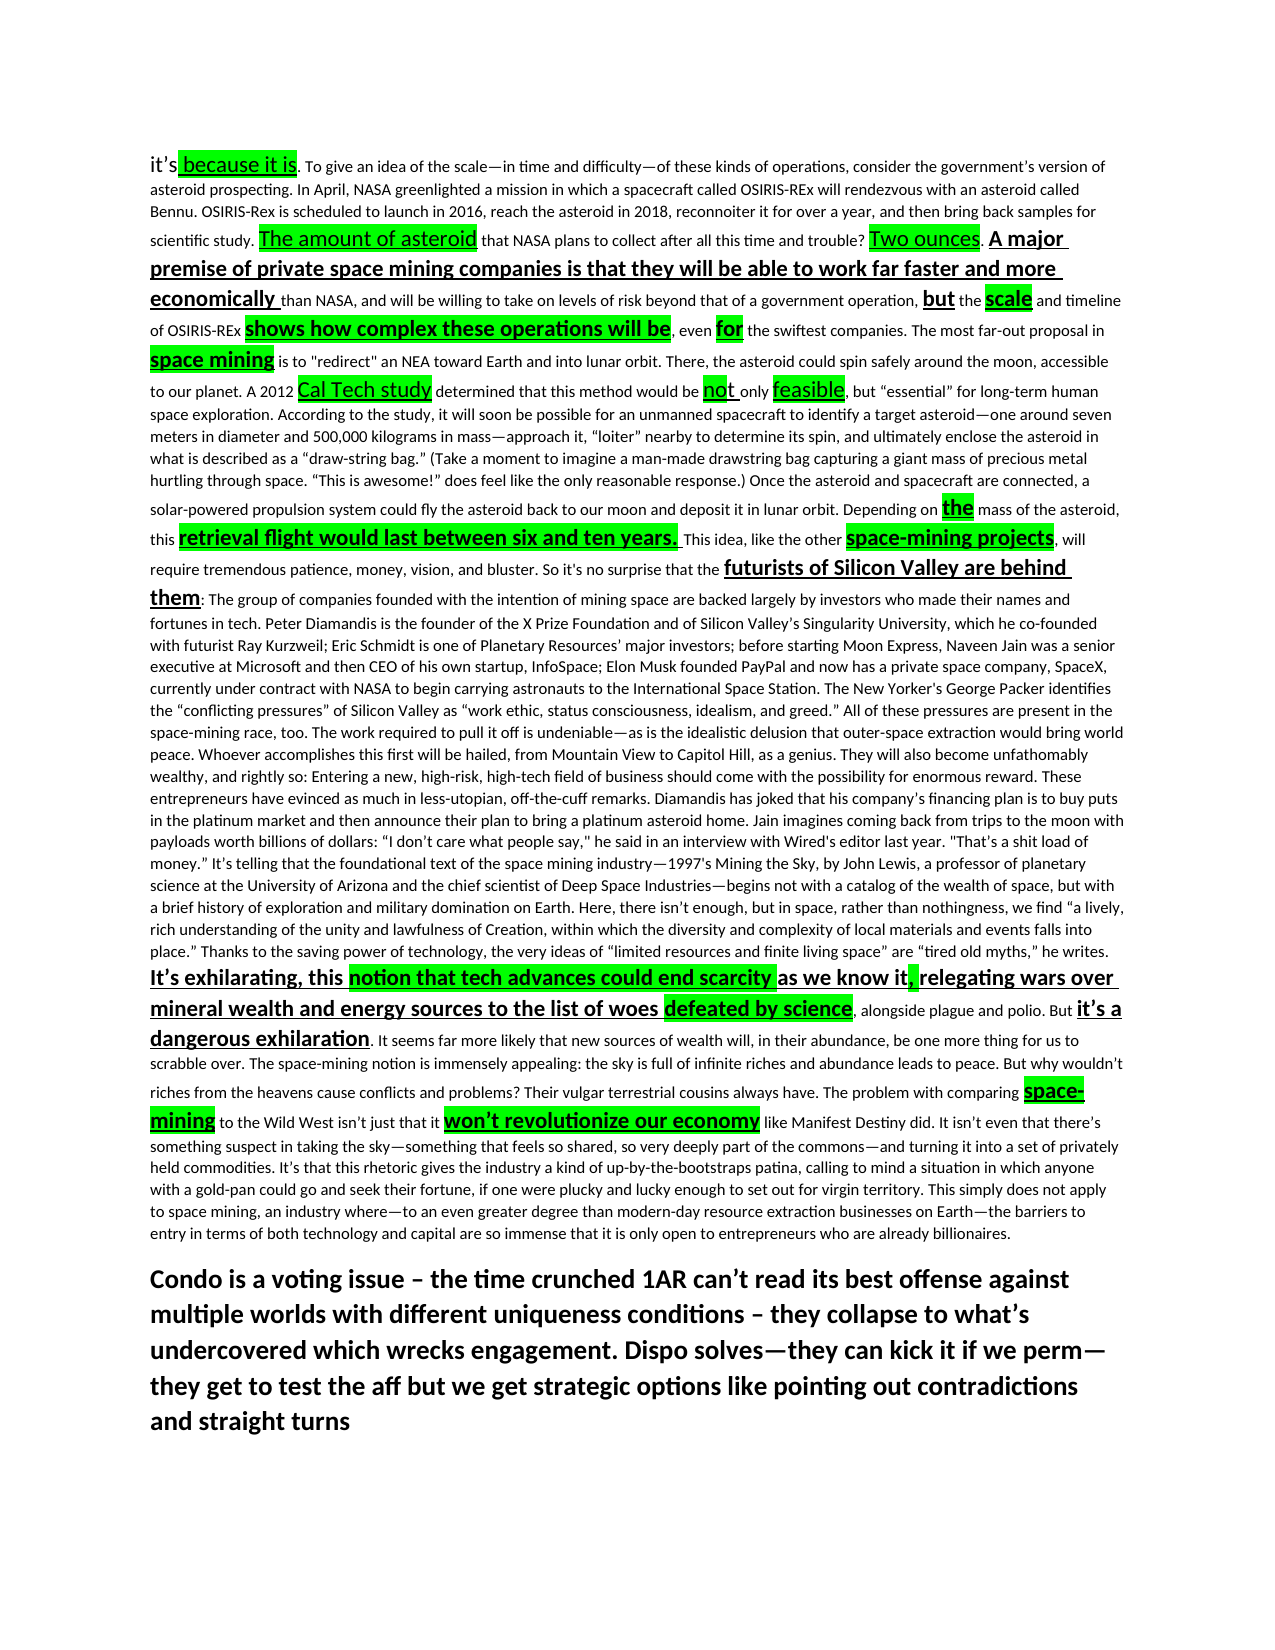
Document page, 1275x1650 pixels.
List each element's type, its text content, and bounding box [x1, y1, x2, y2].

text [150, 150, 1125, 1244]
subtitle Condo is a voting issue – the time crunched 1AR can’t read its best offense against multiple worlds with different uniqueness conditions – they collapse to what’s undercovered which wrecks engagement. Dispo solves—they can kick it if we perm—they get to test the aff but we get strategic options like pointing out contradictions and straight turns [150, 1262, 1125, 1437]
